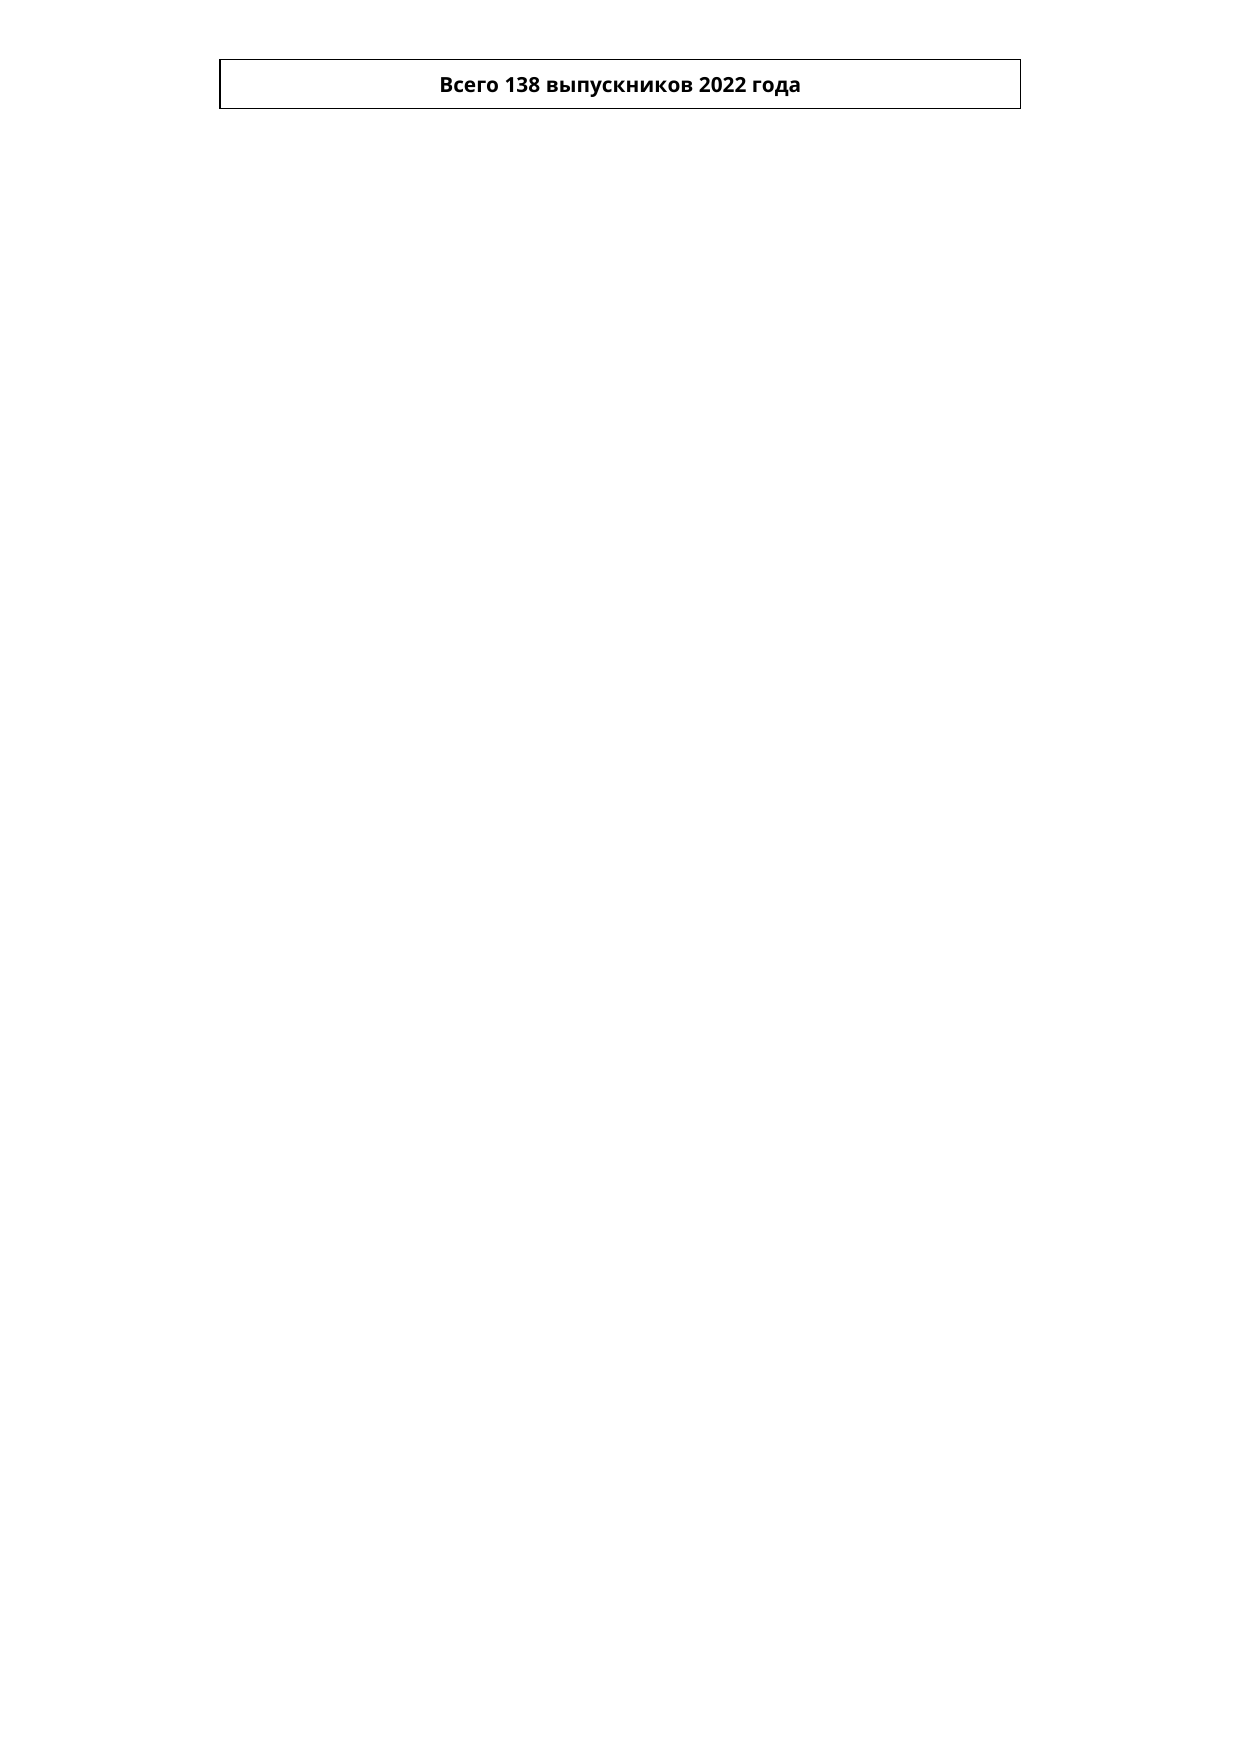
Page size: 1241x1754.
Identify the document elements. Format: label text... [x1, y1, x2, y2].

table_cell Всего 138 выпускников 2022 года [221, 60, 1020, 108]
